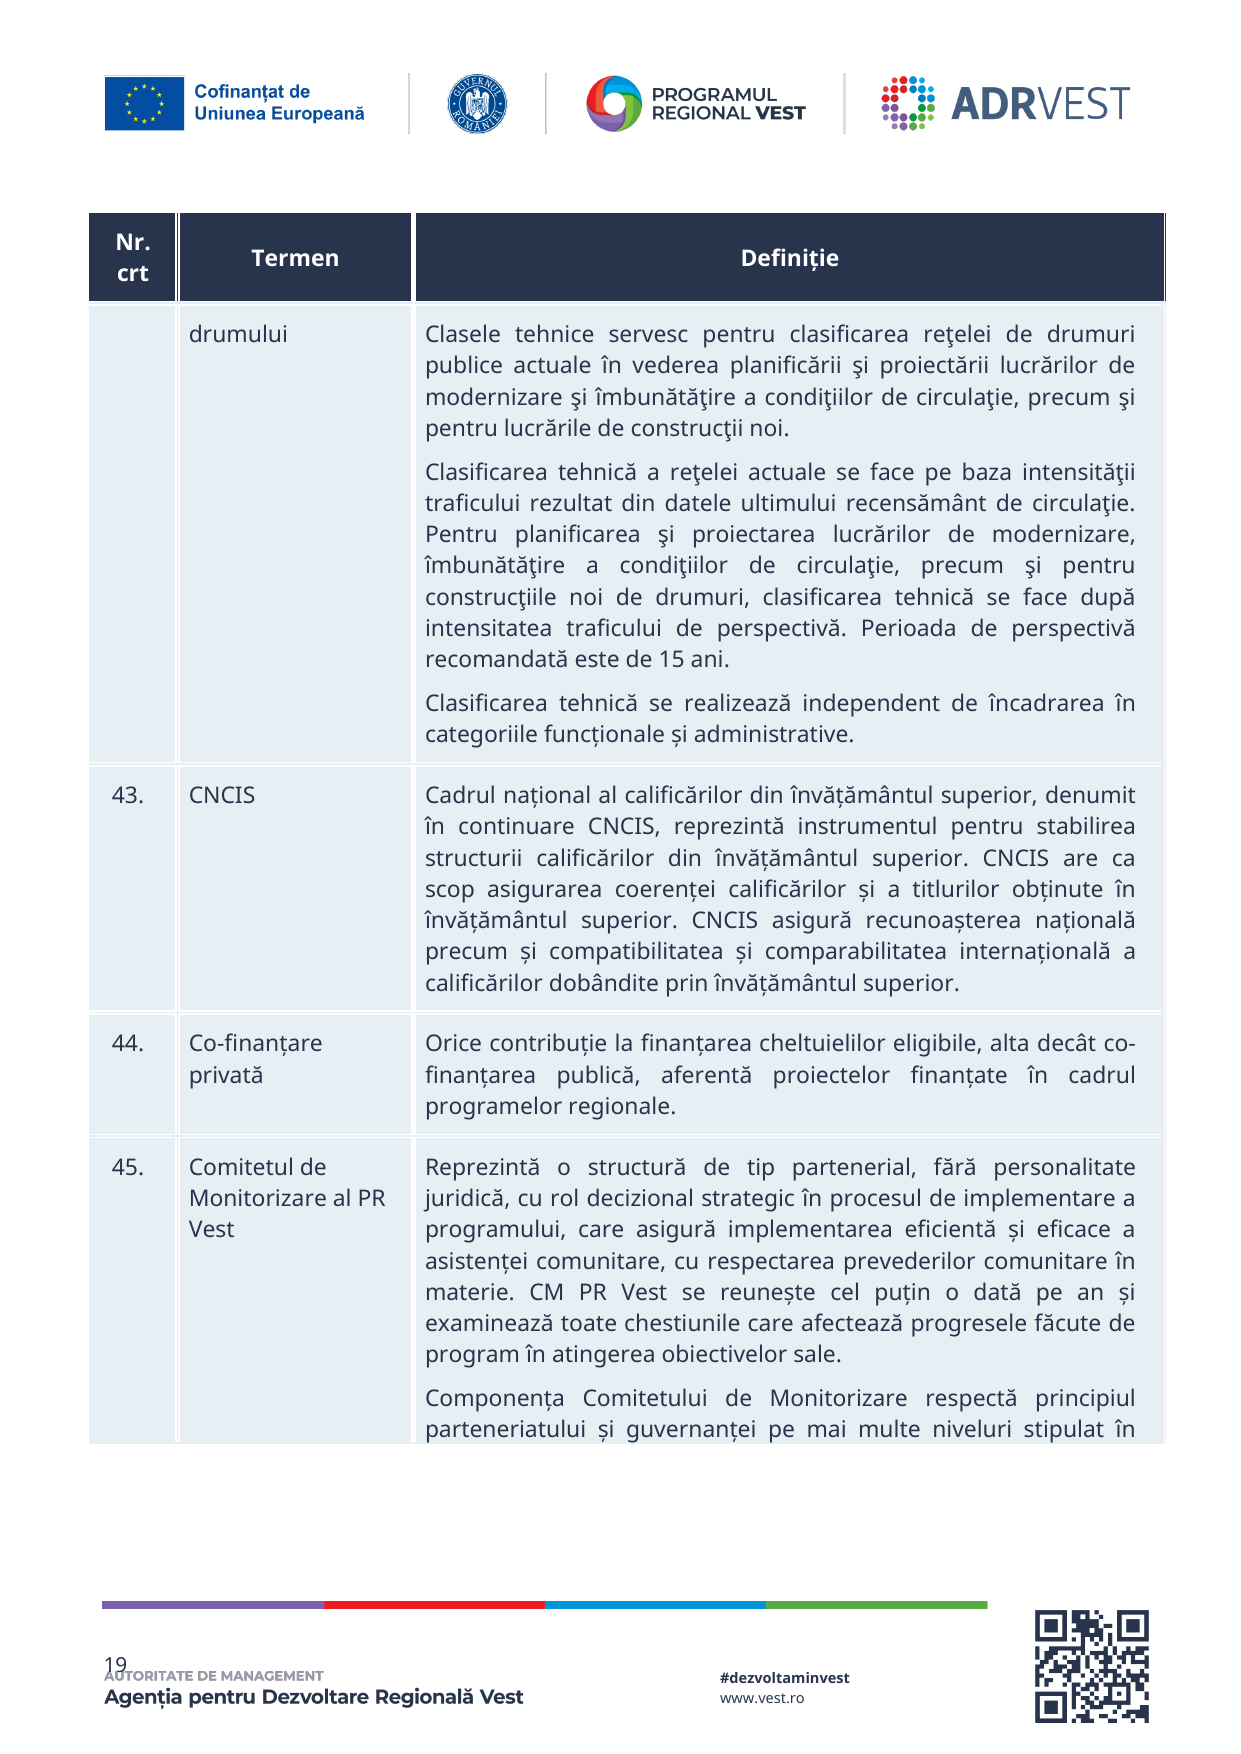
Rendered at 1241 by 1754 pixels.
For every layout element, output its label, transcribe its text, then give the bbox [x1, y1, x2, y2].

picture [767, 1601, 1158, 1732]
table_cell [89, 767, 175, 1010]
picture [42, 1601, 544, 1609]
table_cell [89, 306, 175, 762]
table_cell Co-finanțare privată [180, 1015, 411, 1134]
table_header Nr. crt [89, 213, 175, 301]
table_cell Orice contribuție la finanțarea cheltuielilor eligibile, alta decât co-finanțarea publică, aferentă proiectelor finanțate în cadrul programelor regionale. [414, 1010, 1166, 1134]
table_cell Cadrul național al calificărilor din învățământul superior, denumit în continuare CNCIS, reprezintă instrumentul pentru stabilirea structurii calificărilor din învățământul superior. CNCIS are ca scop asigurarea coerenței calificărilor și a titlurilor obținute în învățământul superior. CNCIS asigură recunoașterea națională precum și compatibilitatea și comparabilitatea internațională a calificărilor dobândite prin învățământul superior. [414, 762, 1166, 1010]
table_cell [89, 1138, 177, 1444]
table_cell CNCIS [180, 767, 411, 1010]
table_cell Comitetul de Monitorizare al PR Vest [177, 1134, 413, 1444]
table_cell [89, 1015, 175, 1134]
table_header Termen [180, 213, 411, 301]
table_header Definiție [416, 213, 1164, 301]
table_cell Clasa tehnică a drumului [180, 306, 411, 762]
picture [103, 73, 1131, 134]
